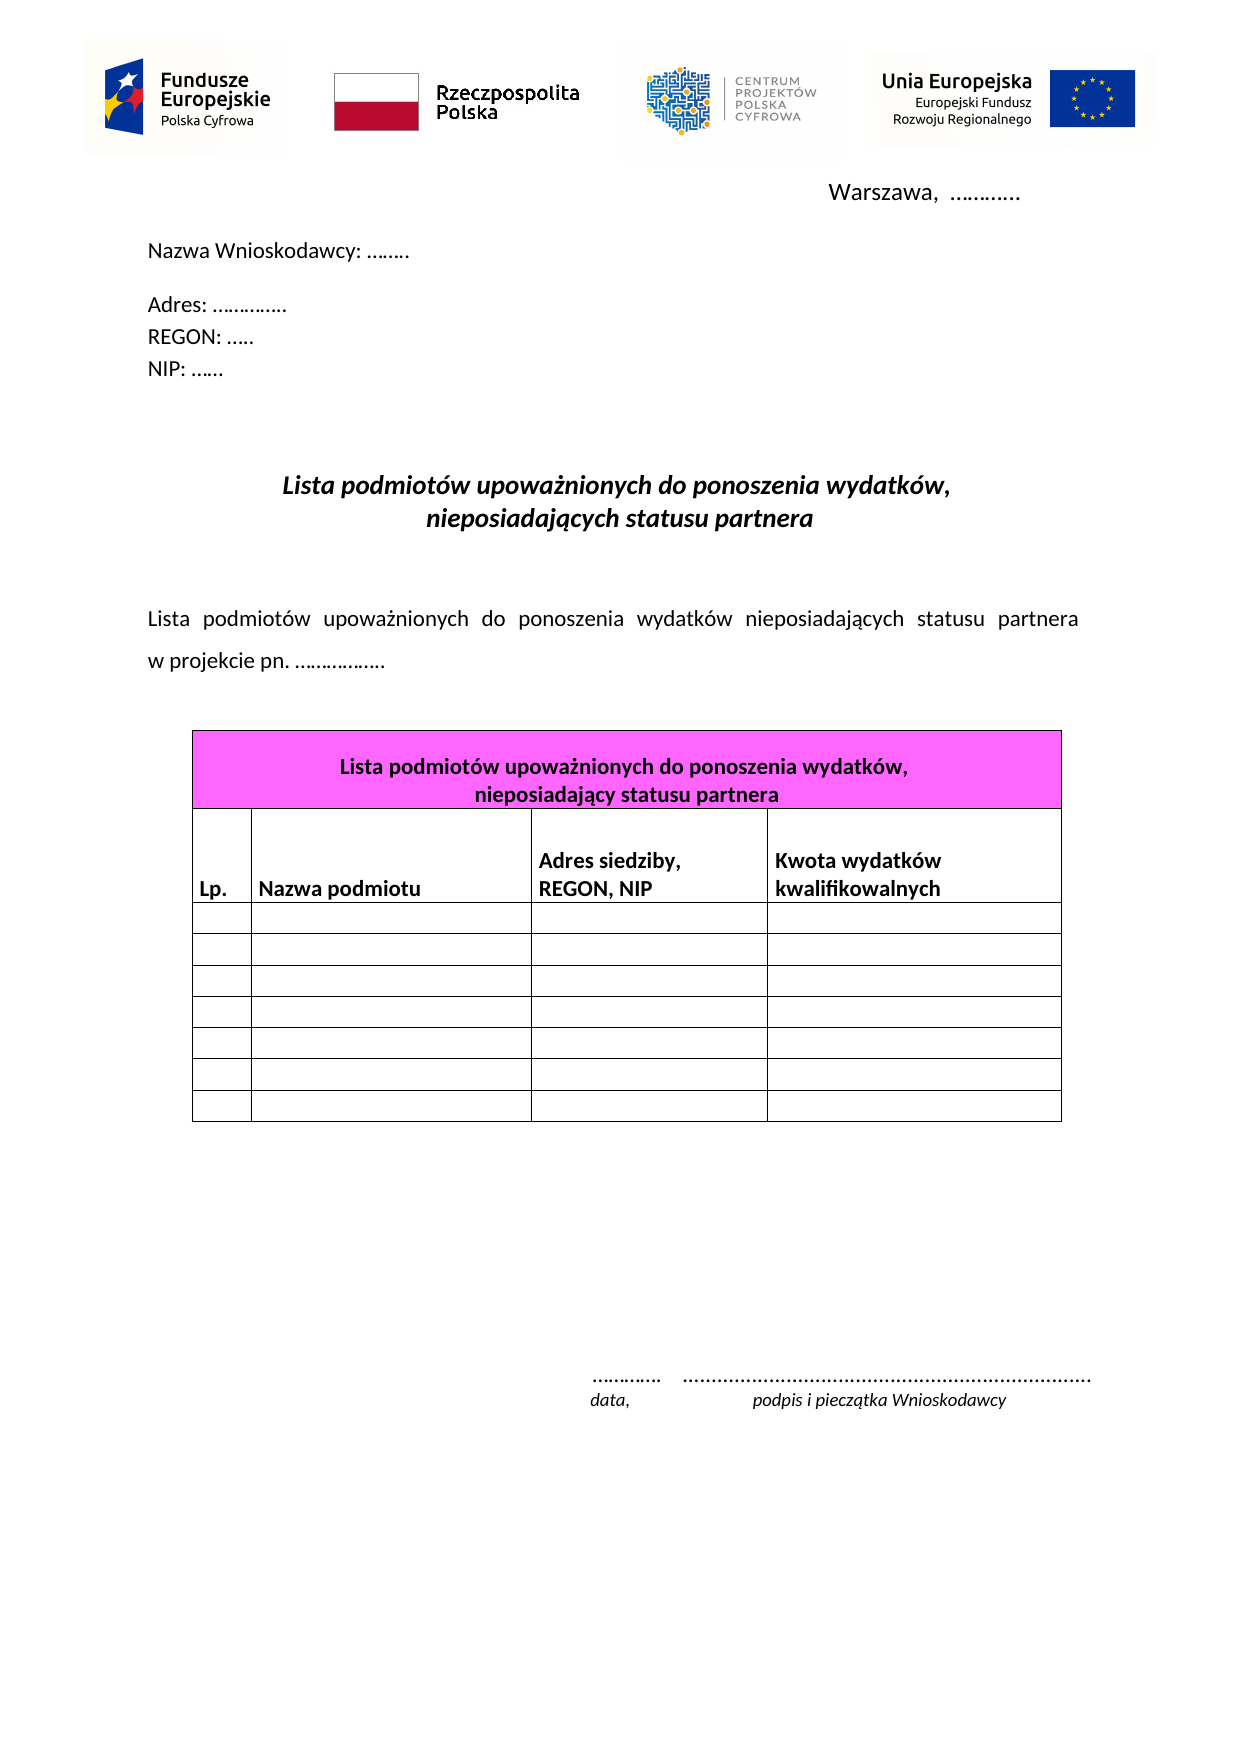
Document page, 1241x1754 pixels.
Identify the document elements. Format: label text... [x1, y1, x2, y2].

table_cell [768, 1059, 1061, 1089]
text Adres: ………….. REGON: ….. NIP: …… [148, 290, 1093, 382]
table_cell [532, 1059, 767, 1089]
table_cell Kwota wydatków kwalifikowalnych [768, 809, 1061, 902]
table_cell [532, 903, 767, 933]
picture [315, 54, 597, 149]
table_cell Lp. [193, 809, 251, 902]
table_cell [193, 1059, 251, 1089]
text Lista podmiotów upoważnionych do ponoszenia wydatków nieposiadających statusu partnera w projekcie pn. …………….. [148, 604, 1093, 674]
table_cell [252, 934, 531, 964]
table_cell [768, 934, 1061, 964]
table_cell [768, 1091, 1061, 1121]
table_cell [193, 903, 251, 933]
table_cell [252, 1091, 531, 1121]
text …………. ....................................................................... [148, 1360, 1093, 1388]
table_cell [252, 997, 531, 1027]
text Nazwa Wnioskodawcy: …….. [148, 237, 1093, 265]
table_cell [532, 1091, 767, 1121]
table_cell [252, 966, 531, 996]
table_cell [532, 934, 767, 964]
table_cell [252, 903, 531, 933]
table_cell [532, 966, 767, 996]
text Lista podmiotów upoważnionych do ponoszenia wydatków, nieposiadających statusu partnera [148, 468, 1093, 534]
table_cell Nazwa podmiotu [252, 809, 531, 902]
table_cell [193, 966, 251, 996]
table_cell [193, 1091, 251, 1121]
table_cell [193, 1028, 251, 1058]
table_cell [252, 1028, 531, 1058]
picture [864, 51, 1154, 146]
picture [620, 40, 843, 162]
table_cell [768, 903, 1061, 933]
table_cell [768, 997, 1061, 1027]
picture [86, 39, 289, 154]
table_cell [532, 997, 767, 1027]
table_cell [252, 1059, 531, 1089]
table_cell [532, 1028, 767, 1058]
table_cell [193, 997, 251, 1027]
text data, podpis i pieczątka Wnioskodawcy [516, 1388, 1093, 1411]
table_cell [768, 1028, 1061, 1058]
table_cell [768, 966, 1061, 996]
table_cell [193, 934, 251, 964]
text Warszawa, ………... [738, 176, 1093, 206]
table_header Lista podmiotów upoważnionych do ponoszenia wydatków, nieposiadający statusu partnera [193, 731, 1061, 808]
table_cell Adres siedziby, REGON, NIP [532, 809, 767, 902]
